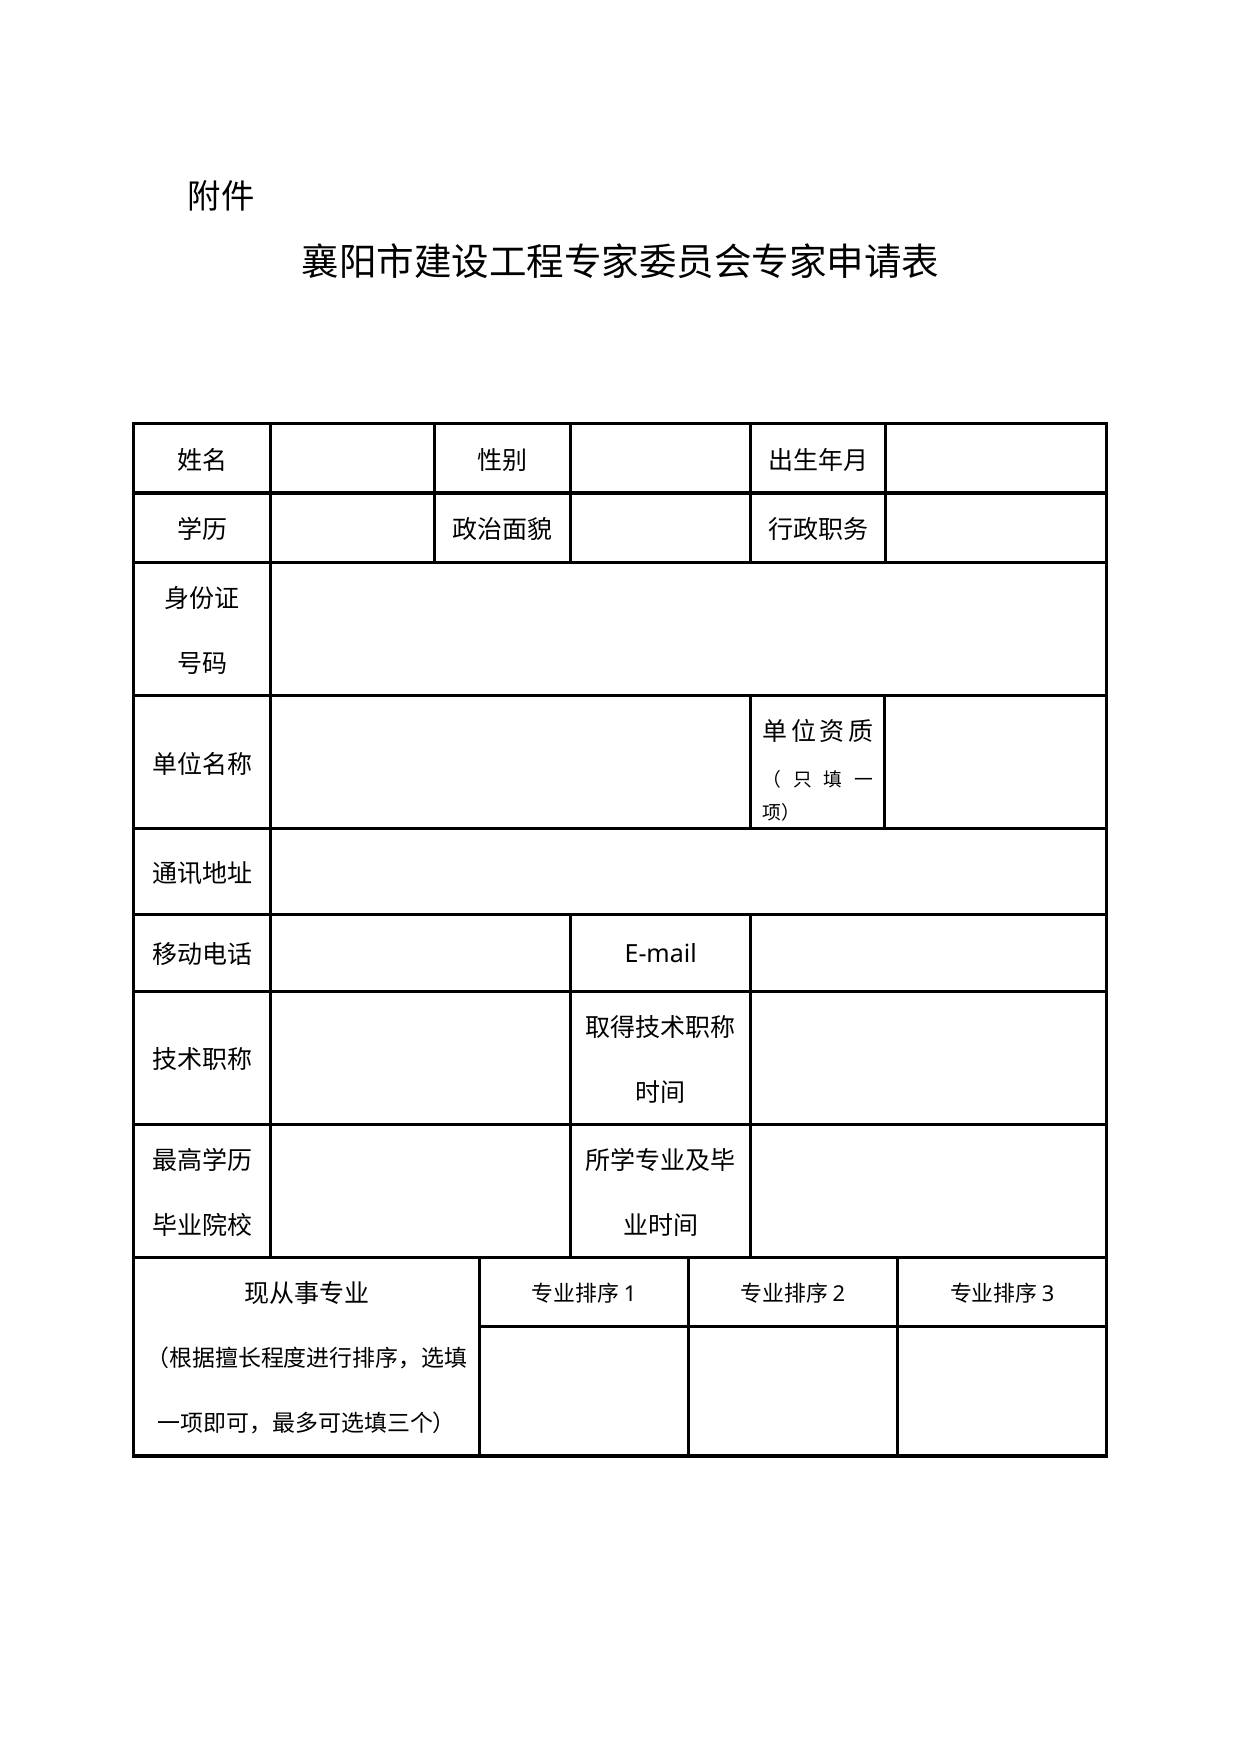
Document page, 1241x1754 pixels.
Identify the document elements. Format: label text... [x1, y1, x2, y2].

table_header [887, 425, 1105, 491]
table_cell 学历 [135, 495, 269, 561]
table_cell [272, 993, 569, 1123]
table_header [572, 425, 749, 491]
table_header 姓名 [135, 425, 269, 491]
table_header 出生年月 [752, 425, 884, 491]
table_cell 身份证 号码 [135, 564, 269, 694]
table_cell [752, 916, 1105, 990]
table_cell [752, 1126, 1105, 1256]
table_cell [481, 1328, 687, 1454]
table_cell [899, 1328, 1105, 1454]
table_cell E-mail [572, 916, 749, 990]
table_cell 最高学历毕业院校 [135, 1126, 269, 1256]
table_cell 移动电话 [135, 916, 269, 990]
table_cell [272, 495, 433, 561]
table_cell [887, 495, 1105, 561]
table_cell 政治面貌 [436, 495, 569, 561]
table_cell 取得技术职称时间 [572, 993, 749, 1123]
table_cell 专业排序3 [899, 1259, 1105, 1325]
table_cell [272, 1126, 569, 1256]
table_cell [272, 564, 1105, 694]
table_cell [272, 916, 569, 990]
table_cell 所学专业及毕业时间 [572, 1126, 749, 1256]
table_cell 单位名称 [135, 697, 269, 827]
table_cell 单位资质（只填一项） [752, 697, 883, 827]
table_cell [886, 697, 1105, 827]
table_cell 通讯地址 [135, 830, 269, 912]
text 附件 [187, 162, 1053, 227]
table_cell 行政职务 [752, 495, 884, 561]
table_cell [572, 495, 749, 561]
table_header 性别 [436, 425, 569, 491]
text 襄阳市建设工程专家委员会专家申请表 [187, 227, 1053, 292]
table_cell 专业排序1 [481, 1259, 687, 1325]
table_cell [272, 830, 1105, 912]
table_header [272, 425, 433, 491]
table_cell 技术职称 [135, 993, 269, 1123]
table_cell [752, 993, 1105, 1123]
table_cell 专业排序2 [690, 1259, 896, 1325]
table_cell 现从事专业 （根据擅长程度进行排序，选填一项即可，最多可选填三个） [135, 1259, 478, 1454]
table_cell [272, 697, 749, 827]
table_cell [690, 1328, 896, 1454]
